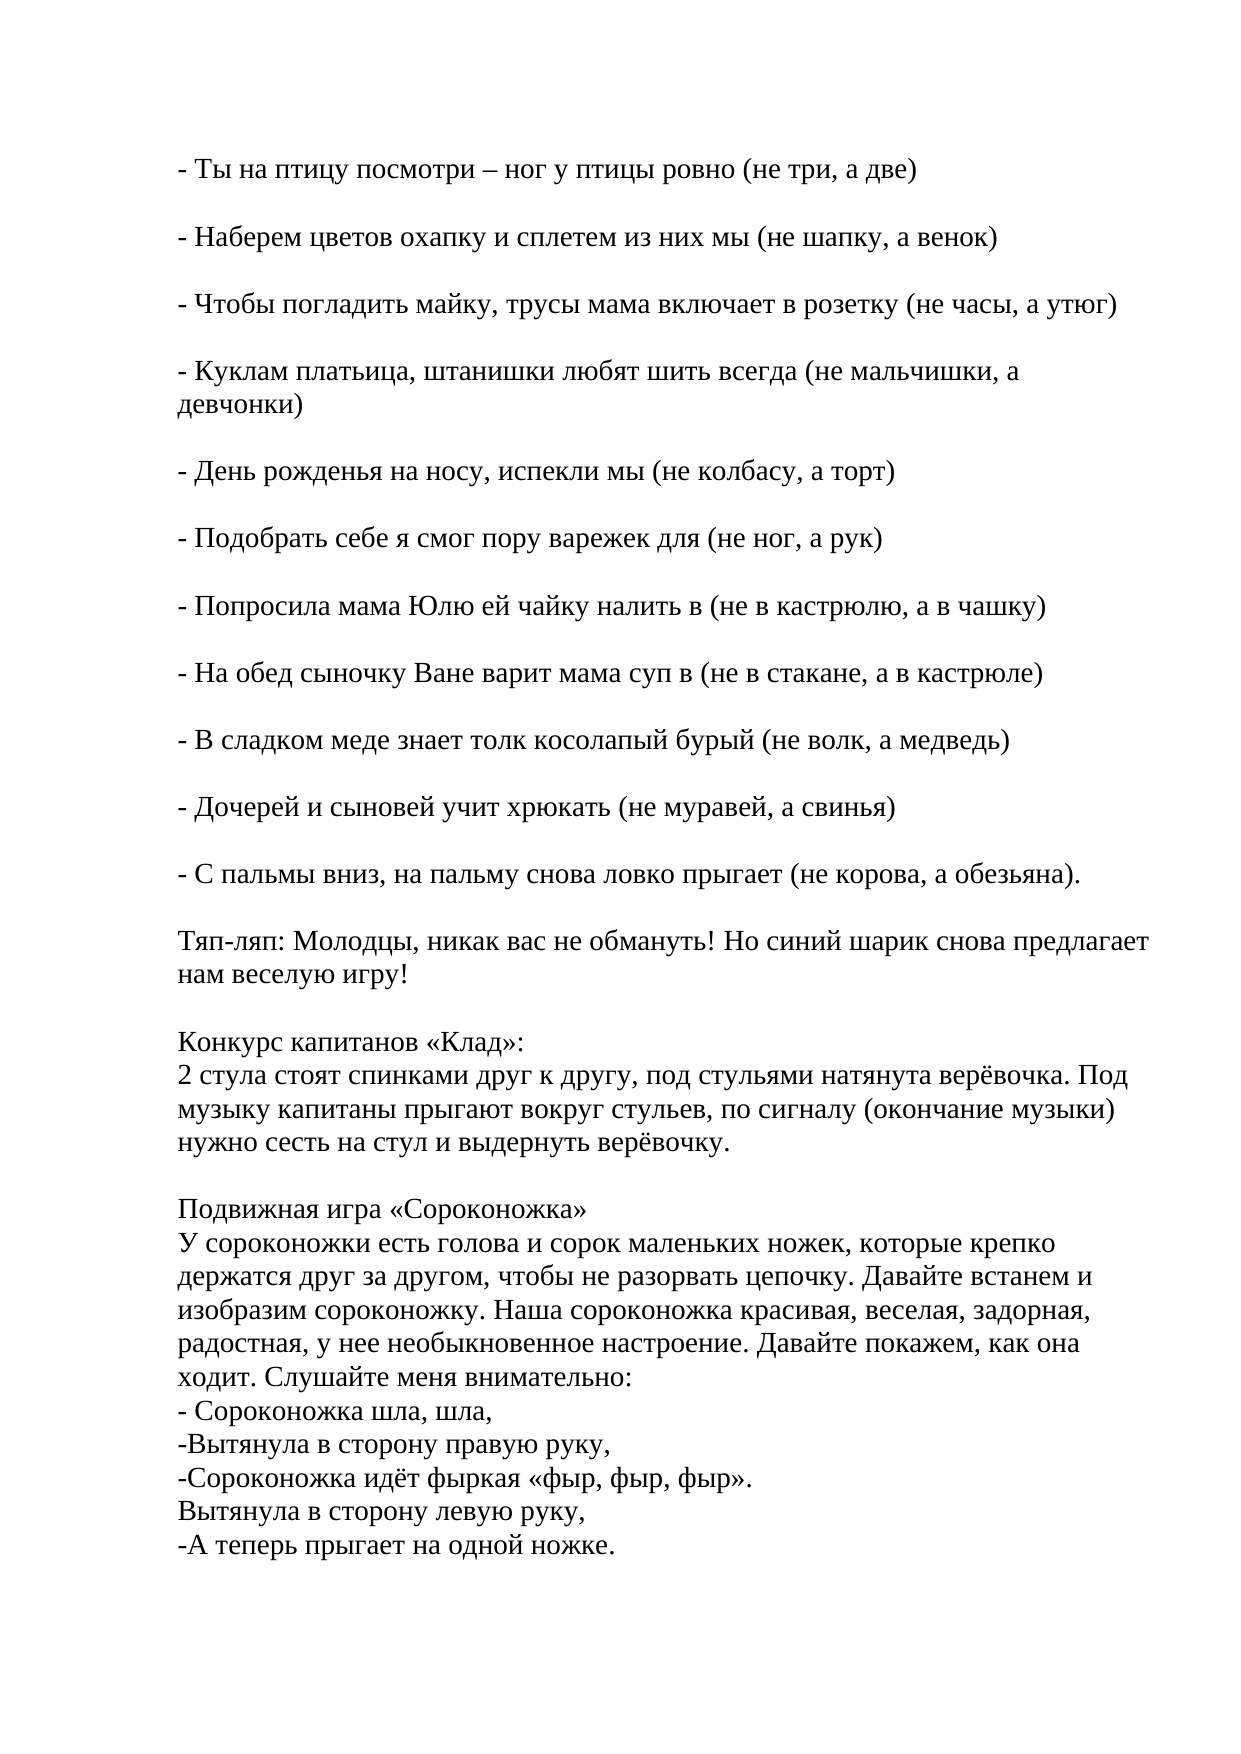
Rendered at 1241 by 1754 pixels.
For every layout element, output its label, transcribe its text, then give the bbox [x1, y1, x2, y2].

text - Сороконожка шла, шла, [177, 1393, 1152, 1426]
text - Попросила мама Юлю ей чайку налить в (не в кастрюлю, а в чашку) [177, 588, 1152, 621]
text -Вытянула в сторону правую руку, [177, 1426, 1152, 1460]
text - Наберем цветов охапку и сплетем из них мы (не шапку, а венок) [177, 219, 1152, 252]
text Подвижная игра «Сороконожка» [177, 1191, 1152, 1225]
text Вытянула в сторону левую руку, [177, 1493, 1152, 1527]
text -Сороконожка идёт фыркая «фыр, фыр, фыр». [177, 1460, 1152, 1493]
text - С пальмы вниз, на пальму снова ловко прыгает (не корова, а обезьяна). [177, 856, 1152, 889]
text - Подобрать себе я смог пору варежек для (не ног, а рук) [177, 521, 1152, 554]
text - На обед сыночку Ване варит мама суп в (не в стакане, а в кастрюле) [177, 655, 1152, 688]
text - В сладком меде знает толк косолапый бурый (не волк, а медведь) [177, 722, 1152, 755]
text Тяп-ляп: Молодцы, никак вас не обмануть! Но синий шарик снова предлагает нам веселую игру! [177, 923, 1152, 990]
text - Чтобы погладить майку, трусы мама включает в розетку (не часы, а утюг) [177, 286, 1152, 319]
text - День рожденья на носу, испекли мы (не колбасу, а торт) [177, 453, 1152, 487]
text У сороконожки есть голова и сорок маленьких ножек, которые крепко держатся друг за другом, чтобы не разорвать цепочку. Давайте встанем и изобразим сороконожку. Наша сороконожка красивая, веселая, задорная, радостная, у нее необыкновенное настроение. Давайте покажем, как она ходит. Слушайте меня внимательно: [177, 1225, 1152, 1393]
text -А теперь прыгает на одной ножке. [177, 1527, 1152, 1560]
text - Ты на птицу посмотри – ног у птицы ровно (не три, а две) [177, 152, 1152, 185]
text Конкурс капитанов «Клад»: [177, 1024, 1152, 1057]
text - Дочерей и сыновей учит хрюкать (не муравей, а свинья) [177, 789, 1152, 822]
text - Куклам платьица, штанишки любят шить всегда (не мальчишки, а девчонки) [177, 353, 1152, 420]
text 2 стула стоят спинками друг к другу, под стульями натянута верёвочка. Под музыку капитаны прыгают вокруг стульев, по сигналу (окончание музыки) нужно сесть на стул и выдернуть верёвочку. [177, 1057, 1152, 1158]
